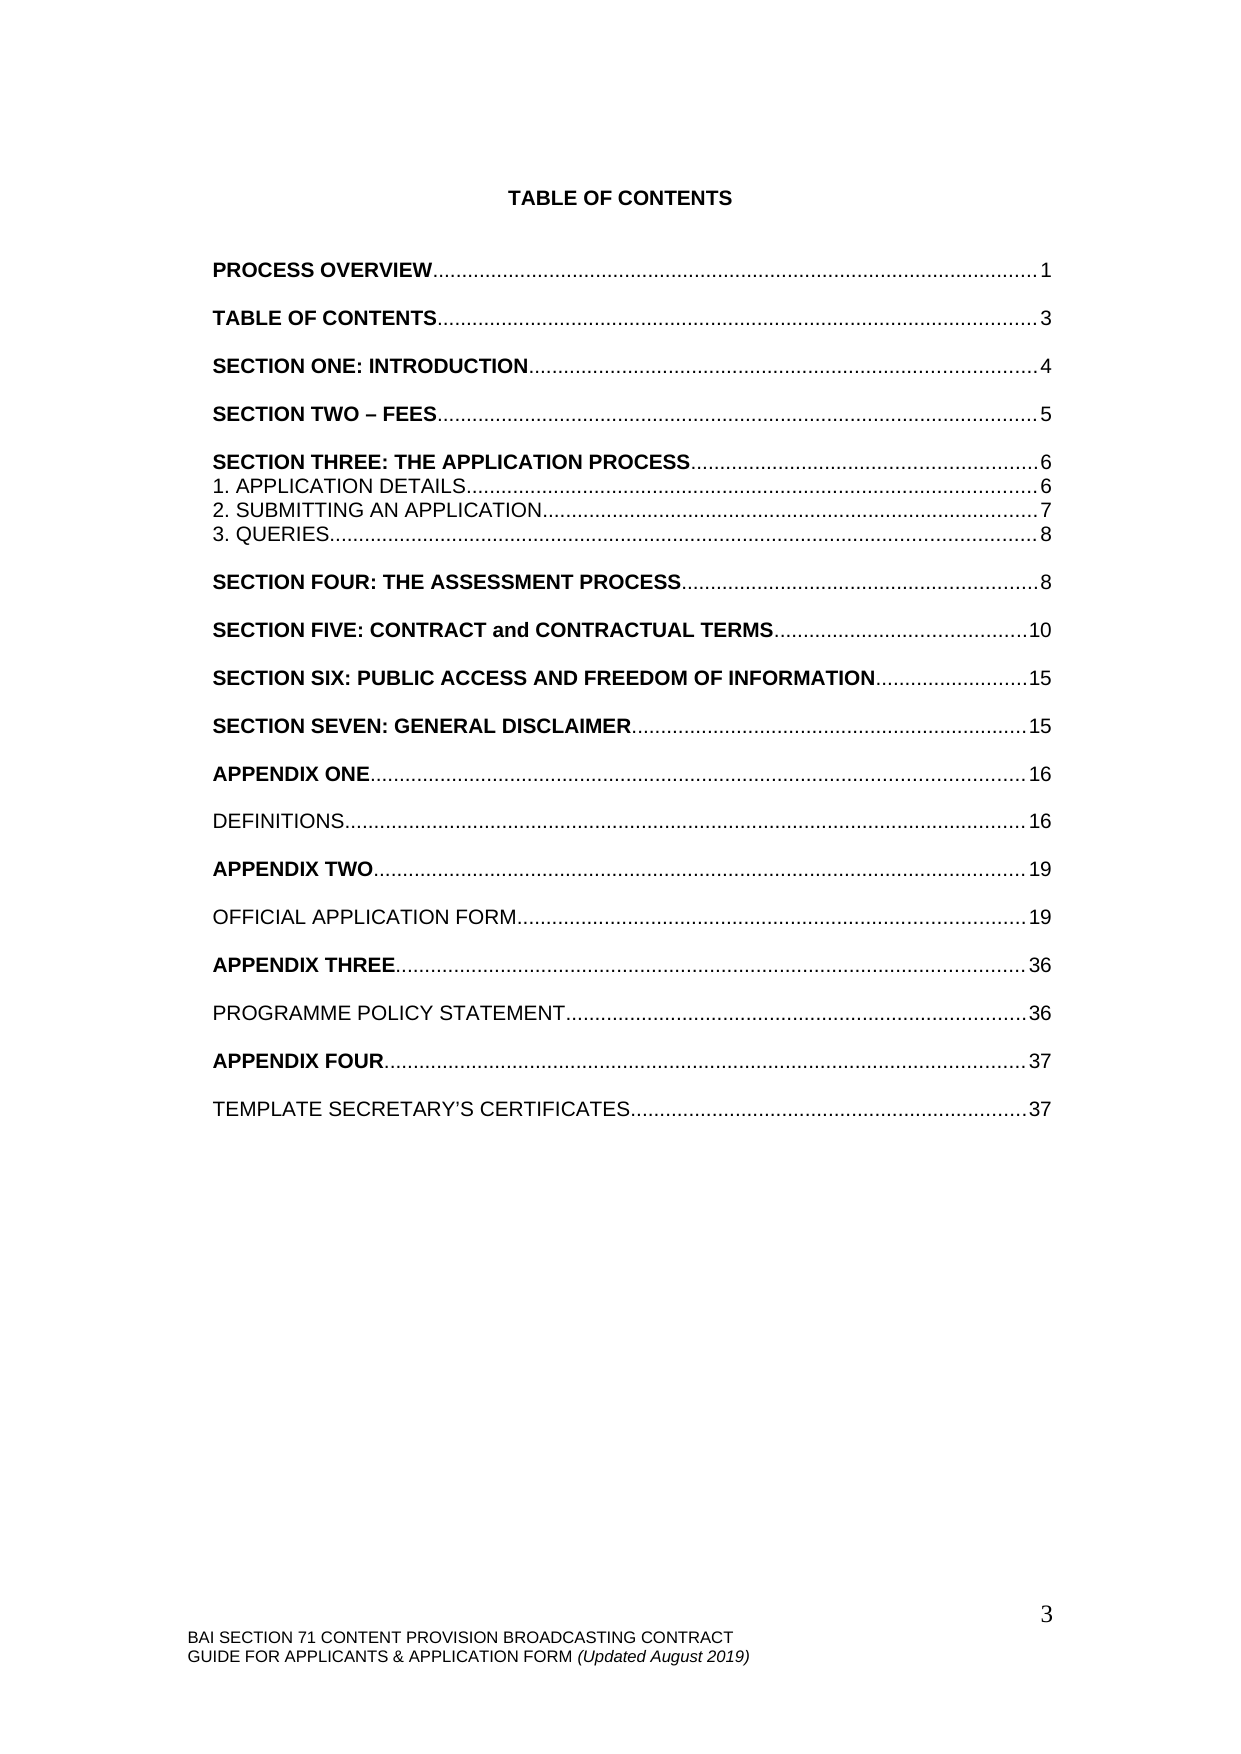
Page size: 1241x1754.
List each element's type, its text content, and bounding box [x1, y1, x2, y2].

text SECTION TWO – FEES 5 [212, 402, 1053, 426]
text PROGRAMME POLICY STATEMENT 36 [212, 1001, 1053, 1025]
text SECTION SEVEN: GENERAL DISCLAIMER 15 [212, 713, 1053, 737]
text DEFINITIONS 16 [212, 809, 1053, 833]
text TEMPLATE SECRETARY’S CERTIFICATES 37 [212, 1097, 1053, 1121]
text APPENDIX TWO 19 [212, 857, 1053, 881]
text 3. QUERIES 8 [212, 522, 1053, 546]
text TABLE OF CONTENTS [187, 186, 1053, 210]
text PROCESS OVERVIEW 1 [212, 258, 1053, 282]
text TABLE OF CONTENTS 3 [212, 306, 1053, 330]
text 1. APPLICATION DETAILS 6 [212, 474, 1053, 498]
text 2. SUBMITTING AN APPLICATION 7 [212, 498, 1053, 522]
text Section Three: THE APPLICATION PROCESS 6 [212, 450, 1053, 474]
text SECTION SIX: PUBLIC ACCESS AND FREEDOM OF INFORMATION 15 [212, 666, 1053, 689]
text APPENDIX FOUR 37 [212, 1049, 1053, 1073]
text SECTION ONE: INTRODUCTION 4 [212, 354, 1053, 378]
text APPENDIX THREE 36 [212, 953, 1053, 977]
text APPENDIX ONE 16 [212, 761, 1053, 785]
text OFFICIAL APPLICATION FORM 19 [212, 905, 1053, 929]
text Section Four: THE ASSESSMENT PROCESS 8 [212, 570, 1053, 594]
text SECTION FIVE: CONTRACT and CONTRACTUAL TERMS 10 [212, 618, 1053, 642]
